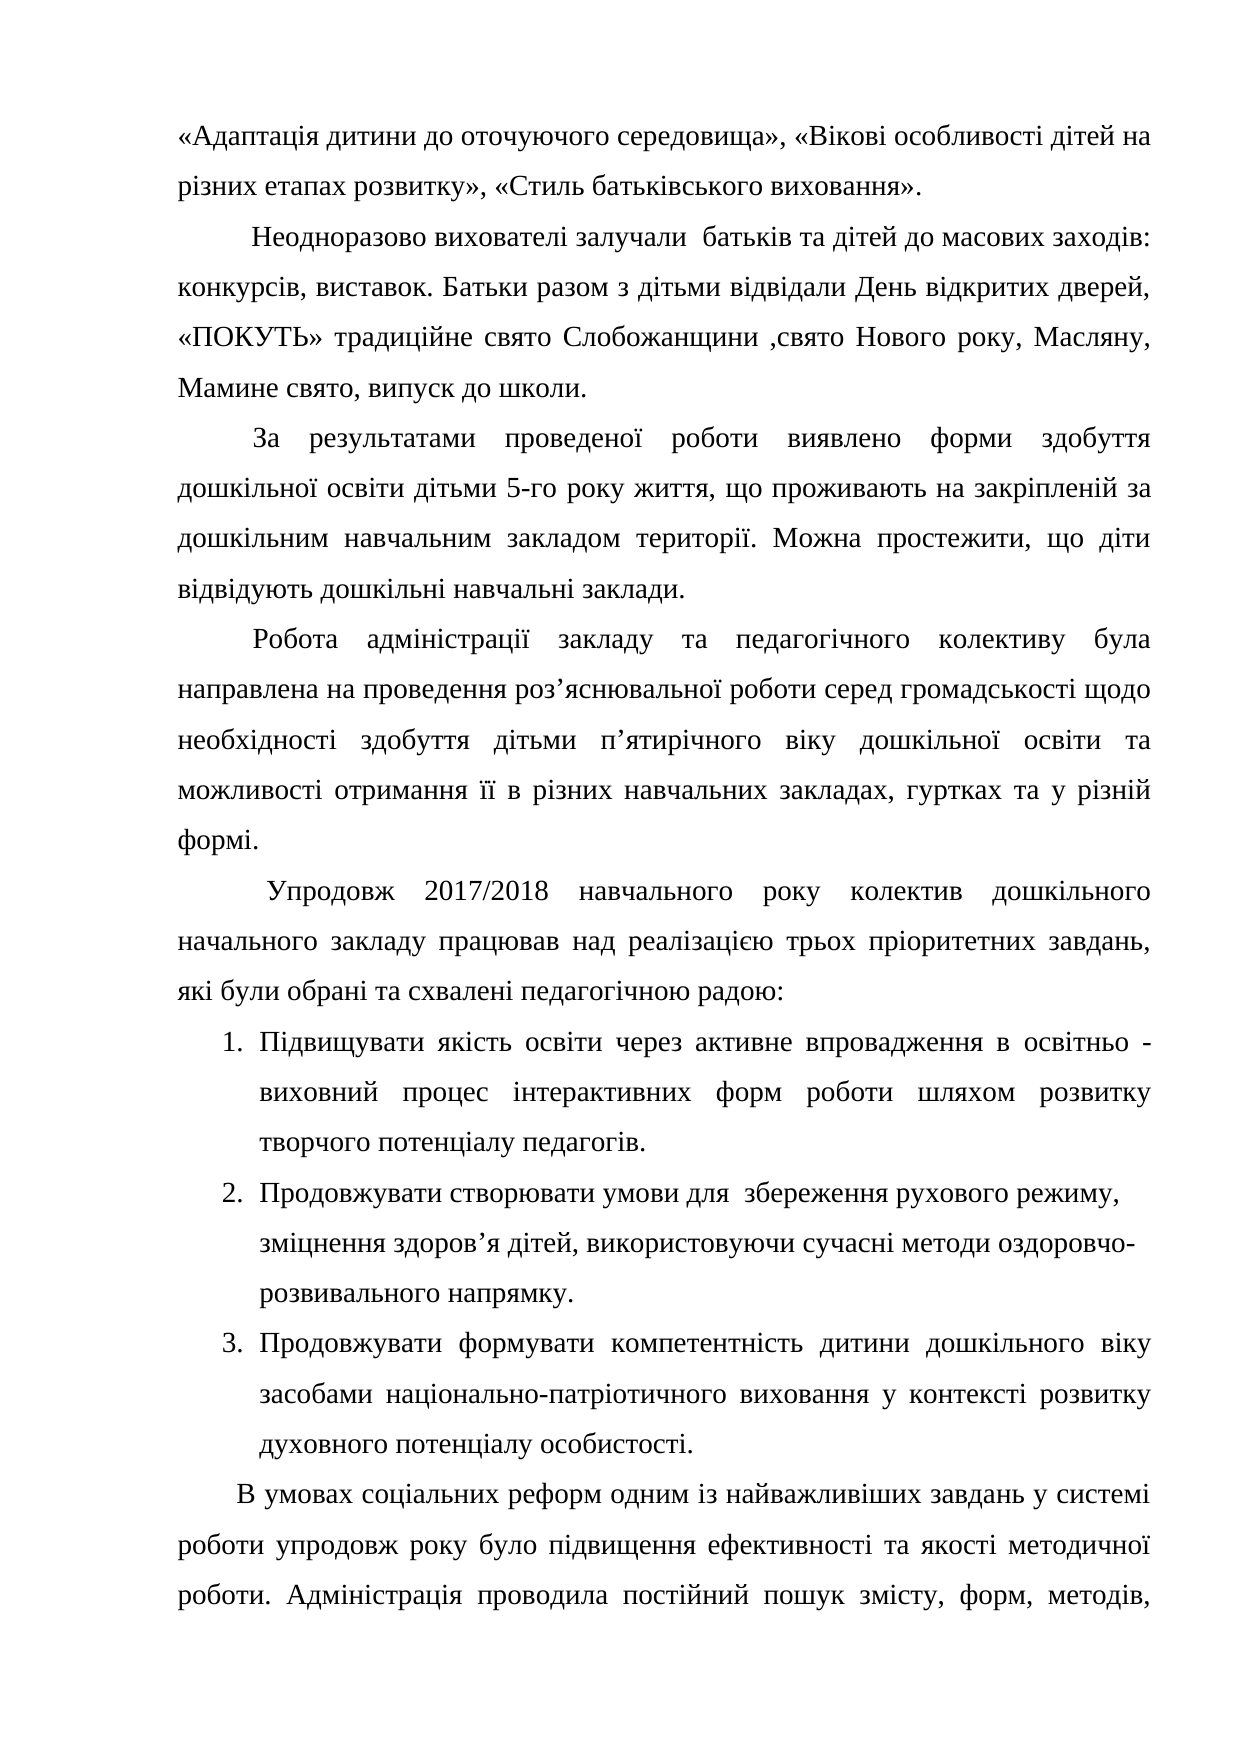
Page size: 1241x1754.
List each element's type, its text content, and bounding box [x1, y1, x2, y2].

text Неодноразово вихователі залучали батьків та дітей до масових заходів: конкурсів, виставок. Батьки разом з дітьми відвідали День відкритих дверей, «ПОКУТЬ» традиційне свято Слобожанщини ,свято Нового року, Масляну, Мамине свято, випуск до школи. [177, 219, 1152, 403]
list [177, 118, 1152, 202]
list Продовжувати формувати компетентність дитини дошкільного віку засобами національно-патріотичного виховання у контексті розвитку духовного потенціалу особистості. [222, 1326, 1152, 1460]
text Робота адміністрації закладу та педагогічного колективу була направлена на проведення роз’яснювальної роботи серед громадськості щодо необхідності здобуття дітьми п’ятирічного віку дошкільної освіти та можливості отримання її в різних навчальних закладах, гуртках та у різній формі. [177, 621, 1152, 856]
text Упродовж 2017/2018 навчального року колектив дошкільного начального закладу працював над реалізацією трьох пріоритетних завдань, які були обрані та схвалені педагогічною радою: [177, 873, 1152, 1007]
text За результатами проведеної роботи виявлено форми здобуття дошкільної освіти дітьми 5-го року життя, що проживають на закріпленій за дошкільним навчальним закладом території. Можна простежити, що діти відвідують дошкільні навчальні заклади. [177, 420, 1152, 604]
list Продовжувати створювати умови для збереження рухового режиму, зміцнення здоров’я дітей, використовуючи сучасні методи оздоровчо-розвивального напрямку. [222, 1175, 1152, 1309]
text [177, 1477, 1152, 1611]
list Підвищувати якість освіти через активне впровадження в освітньо - виховний процес інтерактивних форм роботи шляхом розвитку творчого потенціалу педагогів. [222, 1024, 1152, 1158]
